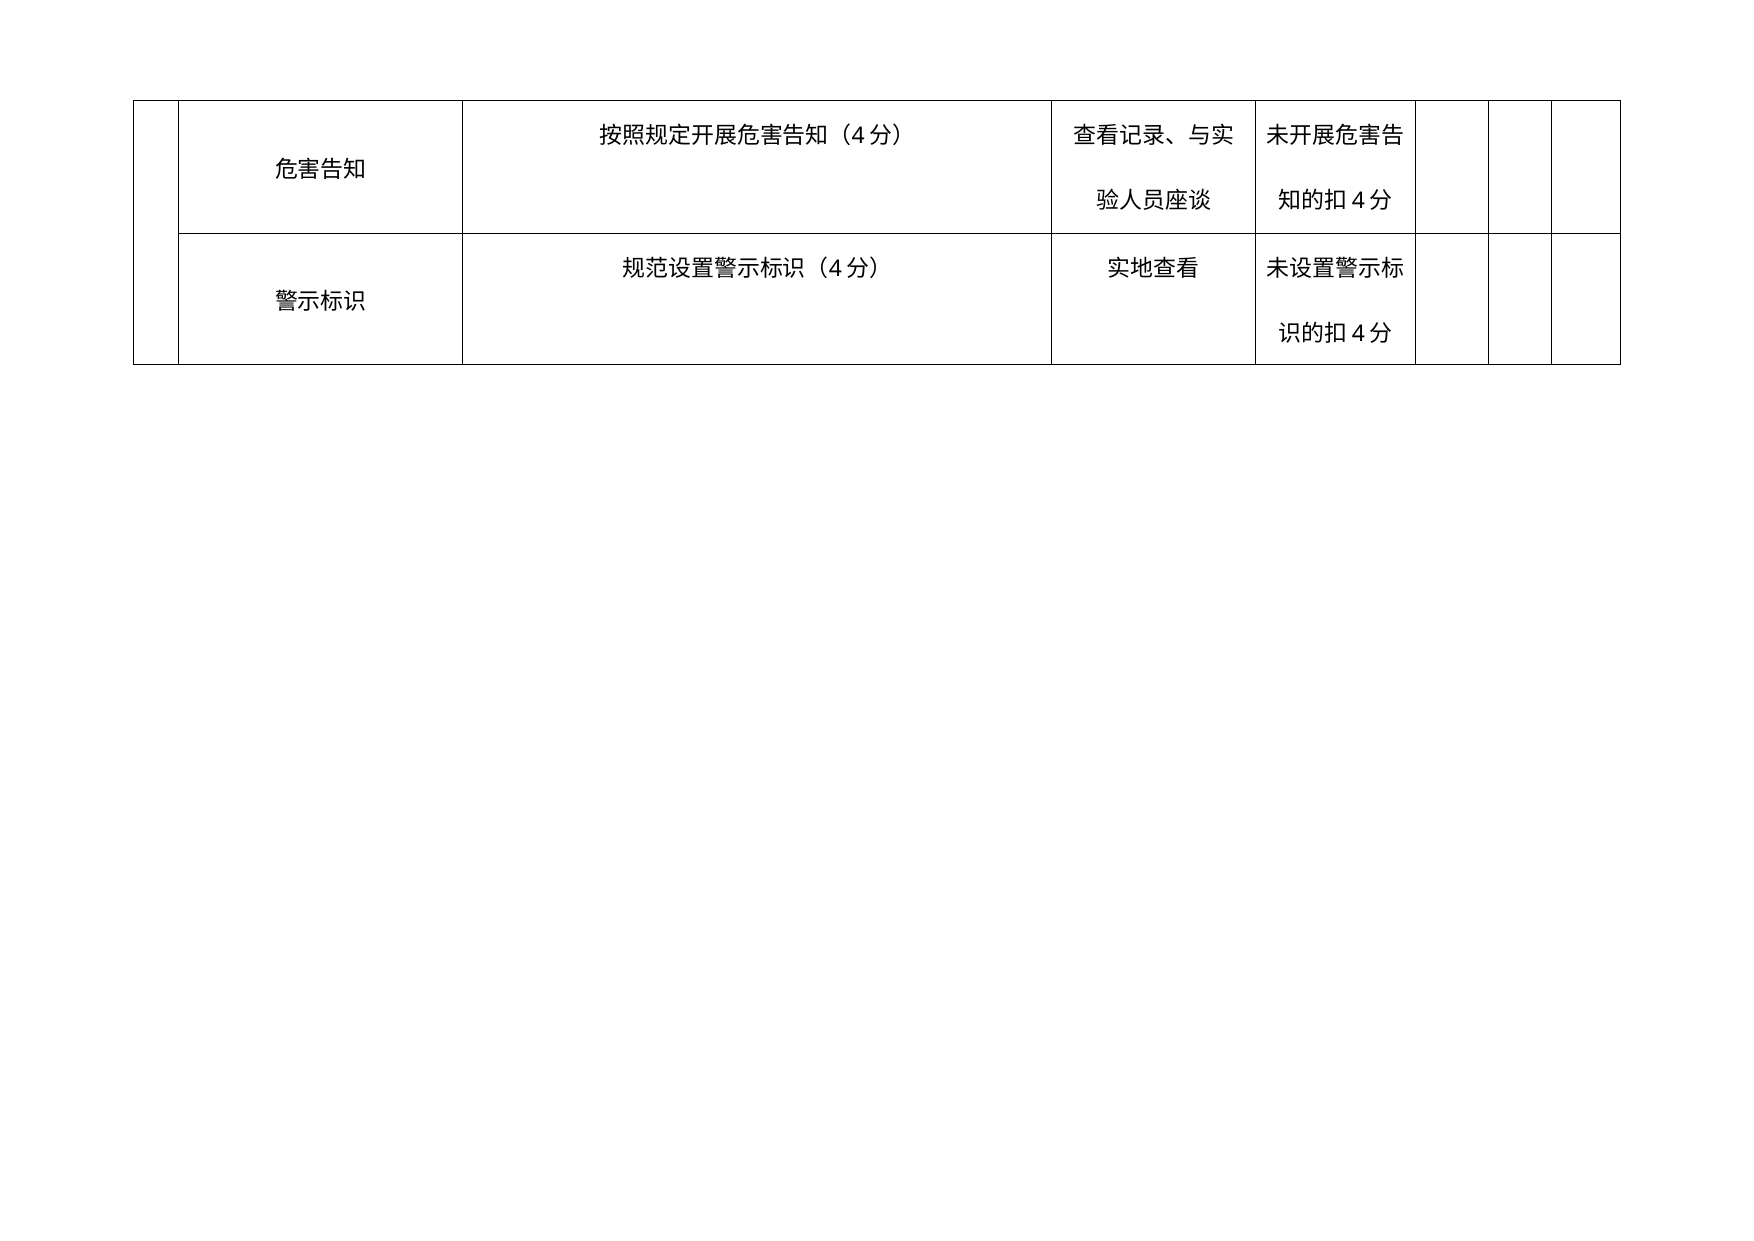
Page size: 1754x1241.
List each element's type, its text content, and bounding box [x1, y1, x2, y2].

table_cell 危害告知 [179, 101, 462, 233]
table_cell 查看记录、与实验人员座谈 [1052, 101, 1255, 233]
table_cell 按照规定开展危害告知（4分） [463, 101, 1051, 233]
table_cell [1489, 101, 1551, 233]
table_cell 实地查看 [1052, 234, 1255, 364]
table_cell 未开展危害告知的扣4分 [1256, 101, 1415, 233]
table_cell [1416, 234, 1488, 364]
table_cell [1552, 234, 1620, 364]
table_cell [1489, 234, 1551, 364]
table_cell 警示标识 [179, 234, 462, 364]
table_cell 未设置警示标识的扣4分 [1256, 234, 1415, 364]
table_cell 规范设置警示标识（4分） [463, 234, 1051, 364]
table_cell [1552, 101, 1620, 233]
table_cell [1416, 101, 1488, 233]
